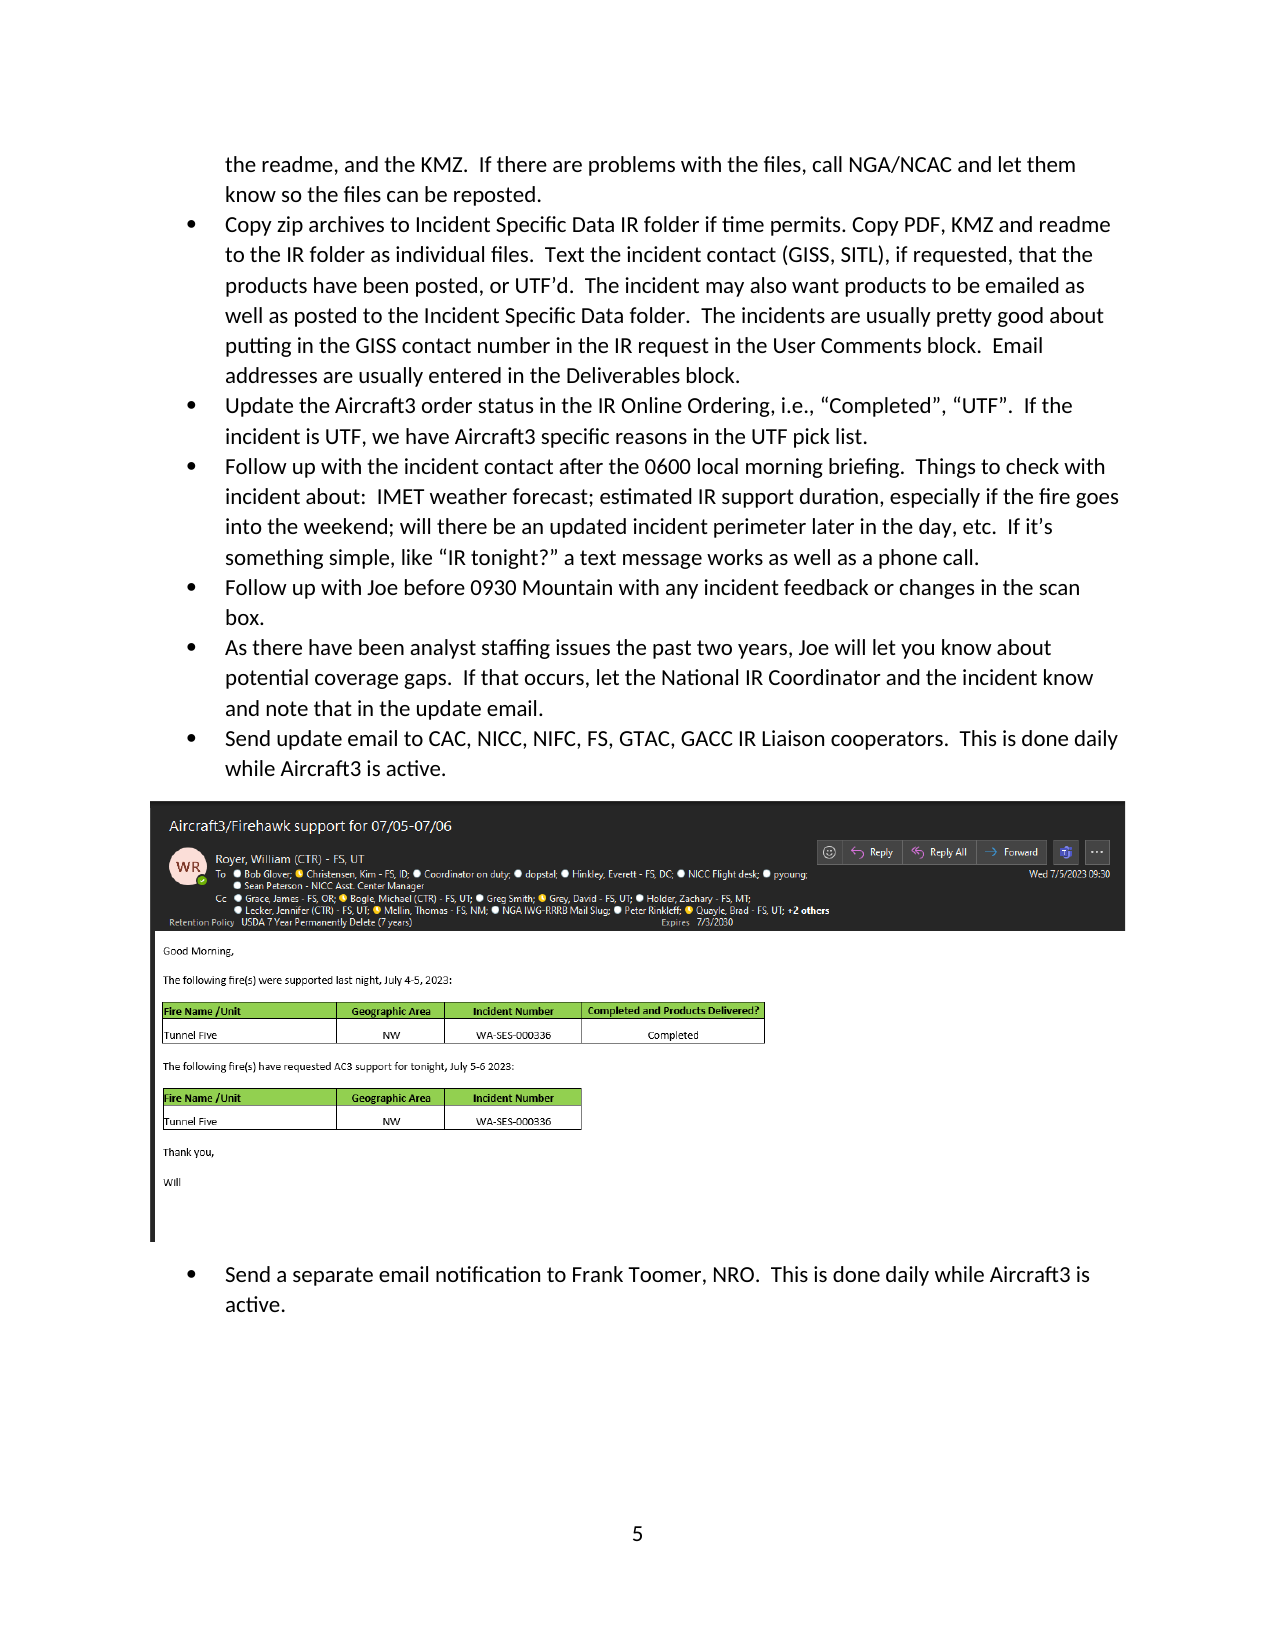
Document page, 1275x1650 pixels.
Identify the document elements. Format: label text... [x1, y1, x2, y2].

list Copy zip archives to Incident Specific Data IR folder if time permits. Copy PDF, KMZ and readme to the IR folder as individual files. Text the incident contact (GISS, SITL), if requested, that the products have been posted, or UTF’d. The incident may also want products to be emailed as well as posted to the Incident Specific Data folder. The incidents are usually pretty good about putting in the GISS contact number in the IR request in the User Comments block. Email addresses are usually entered in the Deliverables block. [187, 210, 1125, 389]
list Follow up with the incident contact after the 0600 local morning briefing. Things to check with incident about: IMET weather forecast; estimated IR support duration, especially if the fire goes into the weekend; will there be an updated incident perimeter later in the day, etc. If it’s something simple, like “IR tonight?” a text message works as well as a phone call. [187, 452, 1125, 571]
picture [150, 801, 1125, 1242]
list Update the Aircraft3 order status in the IR Online Ordering, i.e., “Completed”, “UTF”. If the incident is UTF, we have Aircraft3 specific reasons in the UTF pick list. [187, 392, 1125, 450]
list Follow up with Joe before 0930 Mountain with any incident feedback or changes in the scan box. [187, 573, 1125, 631]
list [187, 150, 1125, 208]
list As there have been analyst staffing issues the past two years, Joe will let you know about potential coverage gaps. If that occurs, let the National IR Coordinator and the incident know and note that in the update email. [187, 633, 1125, 722]
list Send update email to CAC, NICC, NIFC, FS, GTAC, GACC IR Liaison cooperators. This is done daily while Aircraft3 is active. [187, 724, 1125, 782]
list Send a separate email notification to Frank Toomer, NRO. This is done daily while Aircraft3 is active. [187, 1260, 1125, 1318]
